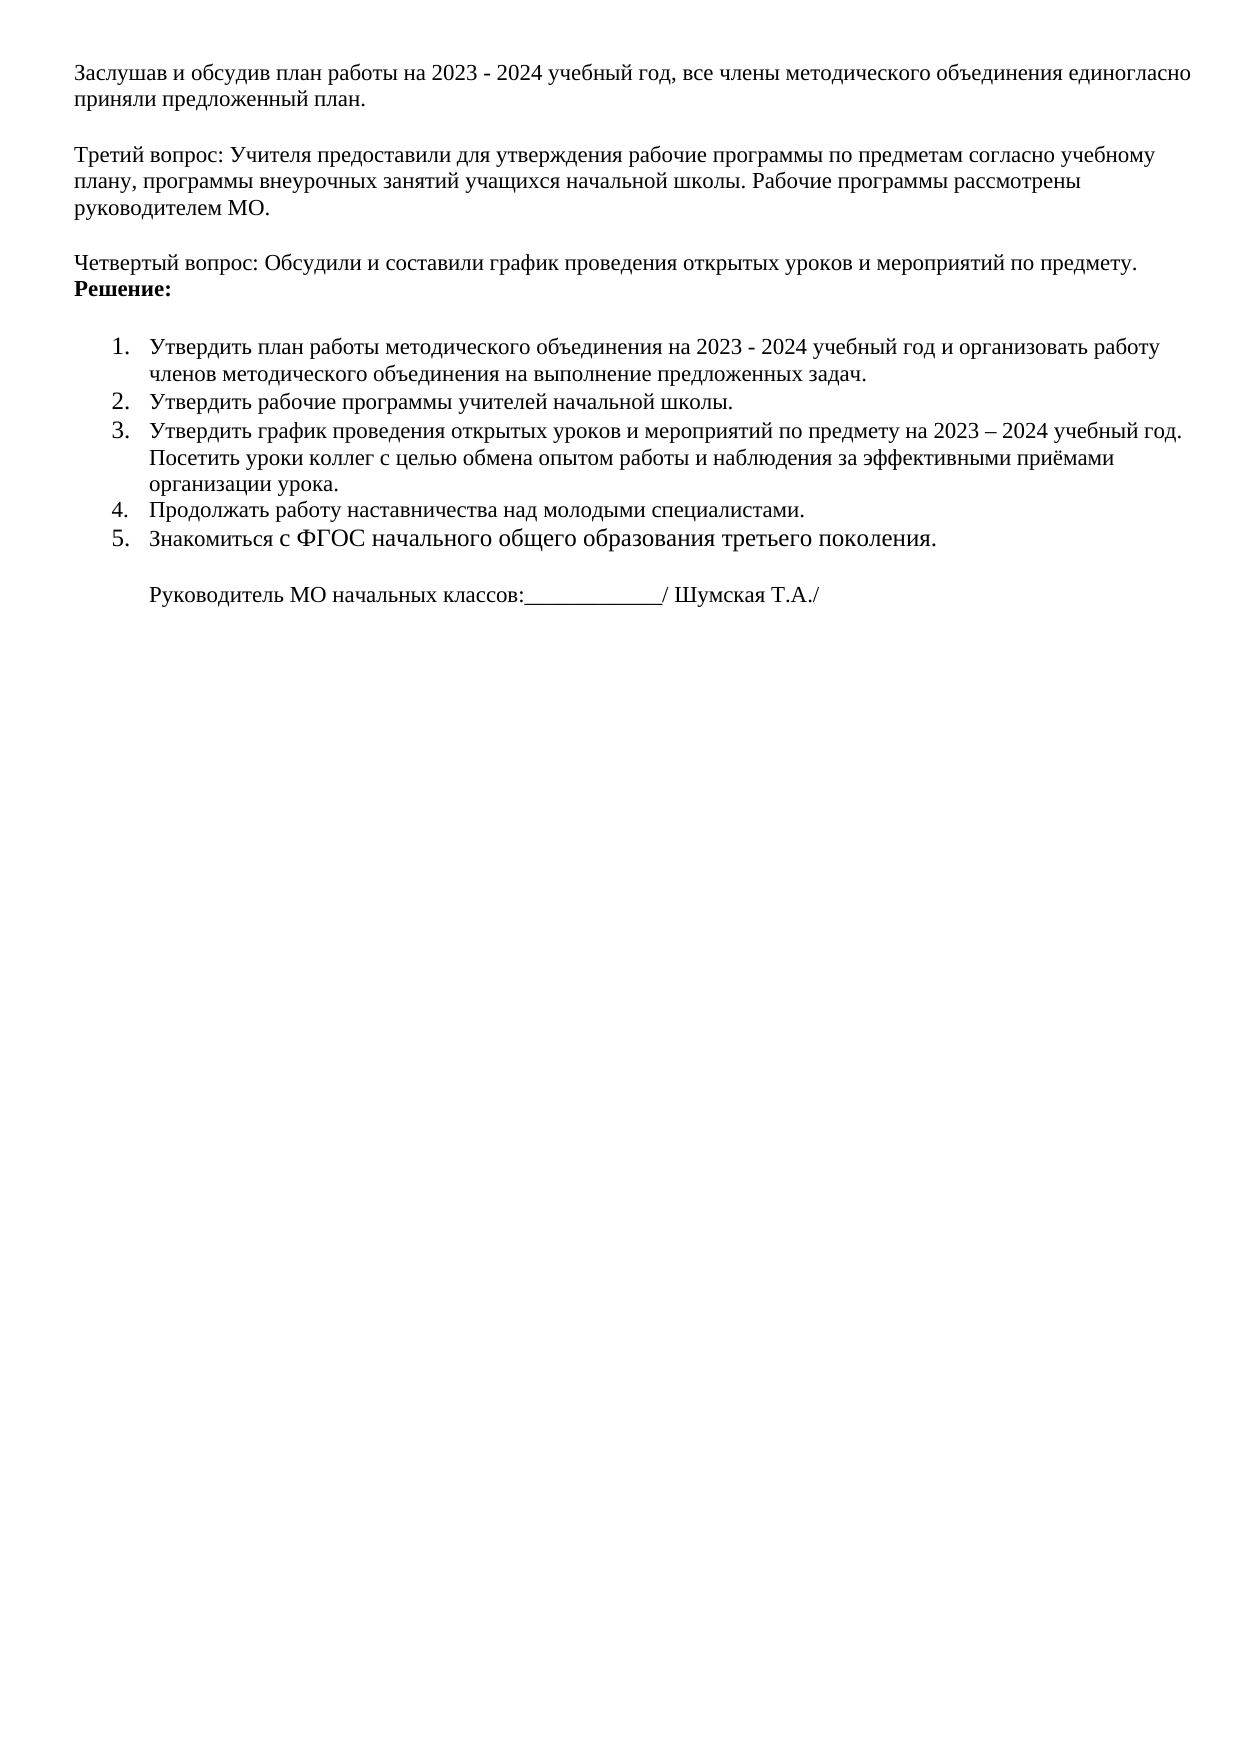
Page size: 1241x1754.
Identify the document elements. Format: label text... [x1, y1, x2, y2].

list Утвердить рабочие программы учителей начальной школы. [111, 386, 1211, 415]
list Утвердить график проведения открытых уроков и мероприятий по предмету на 2023 – 2024 учебный год. Посетить уроки коллег с целью обмена опытом работы и наблюдения за эффективными приёмами организации урока. [111, 415, 1211, 496]
text Третий вопрос: Учителя предоставили для утверждения рабочие программы по предметам согласно учебному плану, программы внеурочных занятий учащихся начальной школы. Рабочие программы рассмотрены руководителем МО. [74, 141, 1211, 220]
list Продолжать работу наставничества над молодыми специалистами. [111, 496, 1211, 523]
text Руководитель МО начальных классов:____________/ Шумская Т.А./ [149, 581, 1211, 607]
list Знакомиться с ФГОС начального общего образования третьего поколения. [111, 523, 1211, 551]
text Четвертый вопрос: Обсудили и составили график проведения открытых уроков и мероприятий по предмету. Решение: [74, 249, 1211, 302]
text Заслушав и обсудив план работы на 2023 - 2024 учебный год, все члены методического объединения единогласно приняли предложенный план. [74, 59, 1211, 112]
list Утвердить план работы методического объединения на 2023 - 2024 учебный год и организовать работу членов методического объединения на выполнение предложенных задач. [111, 331, 1211, 386]
